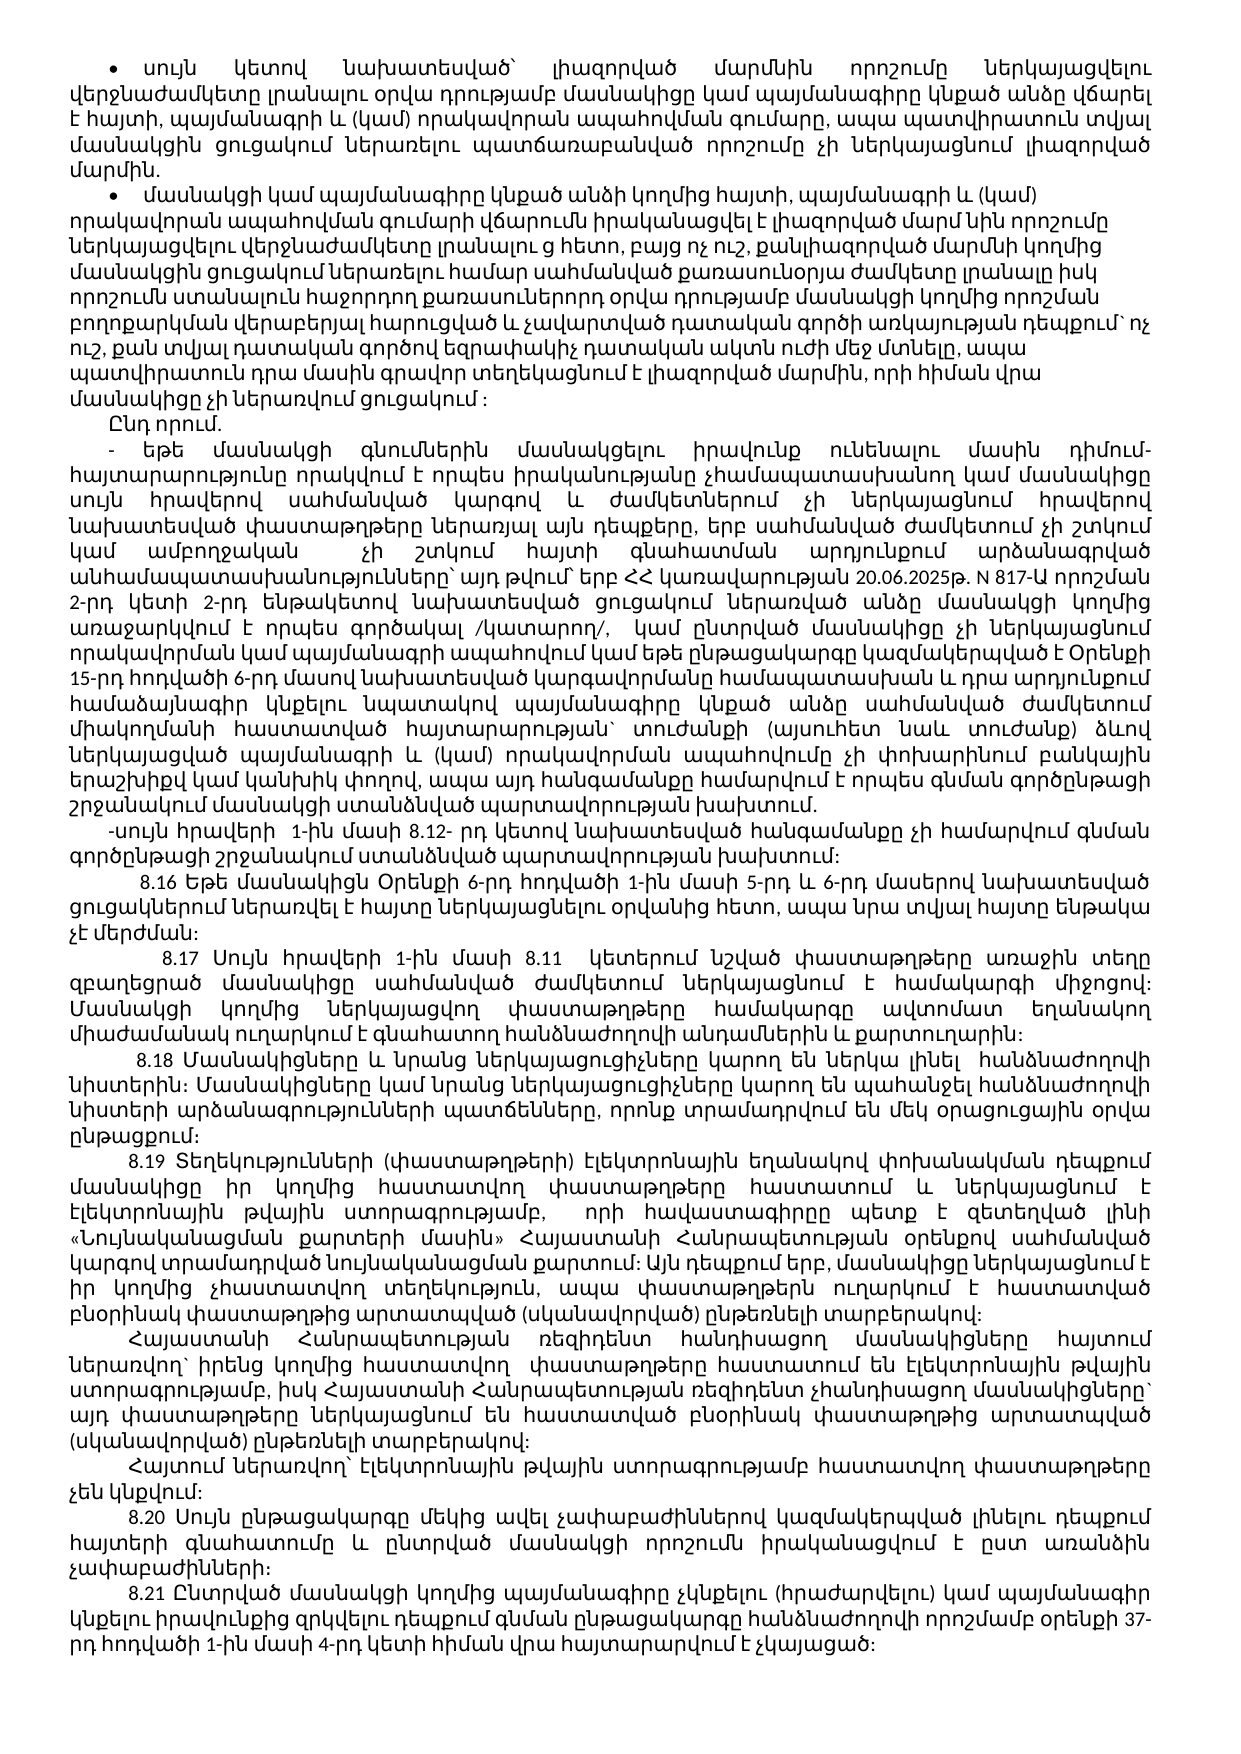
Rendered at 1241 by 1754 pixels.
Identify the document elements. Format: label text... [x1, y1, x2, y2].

text Հայտում ներառվող՝ էլեկտրոնային թվային ստորագրությամբ հաստատվող փաստաթղթերը չեն կնքվում: [69, 1453, 1152, 1504]
text • մասնակցի կամ պայմանագիրը կնքած անձի կողմից հայտի, պայմանագրի և (կամ) որակավորան ապահովման գումարի վճարումն իրականացվել է լիազորված մարմ նին որոշումը ներկայացվելու վերջնաժամկետը լրանալու ց հետո, բայց ոչ ուշ, քանլիազորված մարմնի կողմից մասնակցին ցուցակում ներառելու համար սահմանված քառասունօրյա ժամկետը լրանալը իսկ որոշումն ստանալուն հաջորդող քառասուներորդ օրվա դրությամբ մասնակցի կողմից որոշման բողոքարկման վերաբերյալ հարուցված և չավարտված դատական գործի առկայության դեպքում` ոչ ուշ, քան տվյալ դատական գործով եզրափակիչ դատական ակտն ուժի մեջ մտնելը, ապա պատվիրատուն դրա մասին գրավոր տեղեկացնում է լիազորված մարմին, որի հիման վրա մասնակիցը չի ներառվում ցուցակում : [69, 183, 1152, 411]
text Հայաստանի Հանրապետության ռեզիդենտ հանդիսացող մասնակիցները հայտում ներառվող` իրենց կողմից հաստատվող փաստաթղթերը հաստատում են էլեկտրոնային թվային ստորագրությամբ, իսկ Հայաստանի Հանրապետության ռեզիդենտ չհանդիսացող մասնակիցները` այդ փաստաթղթերը ներկայացնում են հաստատված բնօրինակ փաստաթղթից արտատպված (սկանավորված) ընթեռնելի տարբերակով: [69, 1326, 1152, 1453]
text 8.18 Մասնակիցները և նրանց ներկայացուցիչները կարող են ներկա լինել հանձնաժողովի նիստերին։ Մասնակիցները կամ նրանց ներկայացուցիչները կարող են պահանջել հանձնաժողովի նիստերի արձանագրությունների պատճենները, որոնք տրամադրվում են մեկ օրացուցային օրվա ընթացքում։ [69, 1047, 1152, 1148]
text 8.17 Սույն հրավերի 1-ին մասի 8.11 կետերում նշված փաստաթղթերը առաջին տեղը զբաղեցրած մասնակիցը սահմանված ժամկետում ներկայացնում է համակարգի միջոցով: Մասնակցի կողմից ներկայացվող փաստաթղթերը համակարգը ավտոմատ եղանակող միաժամանակ ուղարկում է գնահատող հանձնաժողովի անդամներին և քարտուղարին: [69, 945, 1152, 1047]
text 8.21 Ընտրված մասնակցի կողմից պայմանագիրը չկնքելու (հրաժարվելու) կամ պայմանագիր կնքելու իրավունքից զրկվելու դեպքում գնման ընթացակարգը հանձնաժողովի որոշմամբ օրենքի 37-րդ հոդվածի 1-ին մասի 4-րդ կետի հիման վրա հայտարարվում է չկայացած: [69, 1581, 1152, 1657]
text 8.20 Սույն ընթացակարգը մեկից ավել չափաբաժիններով կազմակերպված լինելու դեպքում հայտերի գնահատումը և ընտրված մասնակցի որոշումն իրականացվում է ըստ առանձին չափաբաժինների։ [69, 1504, 1152, 1581]
text 8.16 Եթե մասնակիցն Օրենքի 6-րդ հոդվածի 1-ին մասի 5-րդ և 6-րդ մասերով նախատեսված ցուցակներում ներառվել է հայտը ներկայացնելու օրվանից հետո, ապա նրա տվյալ հայտը ենթակա չէ մերժման: [69, 869, 1152, 945]
text - եթե մասնակցի գնումներին մասնակցելու իրավունք ունենալու մասին դիմում-հայտարարությունը որակվում է որպես իրականությանը չհամապատասխանող կամ մասնակիցը սույն հրավերով սահմանված կարգով և ժամկետներում չի ներկայացնում հրավերով նախատեսված փաստաթղթերը ներառյալ այն դեպքերը, երբ սահմանված ժամկետում չի շտկում կամ ամբողջական չի շտկում հայտի գնահատման արդյունքում արձանագրված անհամապատասխանությունները՝ այդ թվում՝ երբ ՀՀ կառավարության 20.06.2025թ. N 817-Ա որոշման 2-րդ կետի 2-րդ ենթակետով նախատեսված ցուցակում ներառված անձը մասնակցի կողմից առաջարկվում է որպես գործակալ /կատարող/, կամ ընտրված մասնակիցը չի ներկայացնում որակավորման կամ պայմանագրի ապահովում կամ եթե ընթացակարգը կազմակերպված է Օրենքի 15-րդ հոդվածի 6-րդ մասով նախատեսված կարգավորմանը համապատասխան և դրա արդյունքում համաձայնագիր կնքելու նպատակով պայմանագիրը կնքած անձը սահմանված ժամկետում միակողմանի հաստատված հայտարարության` տուժանքի (այսուհետ նաև տուժանք) ձևով ներկայացված պայմանագրի և (կամ) որակավորման ապահովումը չի փոխարինում բանկային երաշխիքվ կամ կանխիկ փողով, ապա այդ հանգամանքը համարվում է որպես գնման գործընթացի շրջանակում մասնակցի ստանձնված պարտավորության խախտում. [69, 437, 1152, 818]
text -սույն հրավերի 1-ին մասի 8.12- րդ կետով նախատեսված հանգամանքը չի համարվում գնման գործընթացի շրջանակում ստանձնված պարտավորության խախտում: [69, 818, 1152, 869]
text 8.19 Տեղեկությունների (փաստաթղթերի) էլեկտրոնային եղանակով փոխանակման դեպքում մասնակիցը իր կողմից հաստատվող փաստաթղթերը հաստատում և ներկայացնում է էլեկտրոնային թվային ստորագրությամբ, որի հավաստագիրըը պետք է զետեղված լինի «Նույնականացման քարտերի մասին» Հայաստանի Հանրապետության օրենքով սահմանված կարգով տրամադրված նույնականացման քարտում: Այն դեպքում երբ, մասնակիցը ներկայացնում է իր կողմից չհաստատվող տեղեկություն, ապա փաստաթղթերն ուղարկում է հաստատված բնօրինակ փաստաթղթից արտատպված (սկանավորված) ընթեռնելի տարբերակով: [69, 1148, 1152, 1326]
text Ընդ որում. [69, 411, 1152, 437]
text • սույն կետով նախատեսված՝ լիազորված մարմնին որոշումը ներկայացվելու վերջնաժամկետը լրանալու օրվա դրությամբ մասնակիցը կամ պայմանագիրը կնքած անձը վճարել է հայտի, պայմանագրի և (կամ) որակավորան ապահովման գումարը, ապա պատվիրատուն տվյալ մասնակցին ցուցակում ներառելու պատճառաբանված որոշումը չի ներկայացնում լիազորված մարմին. [69, 56, 1152, 183]
